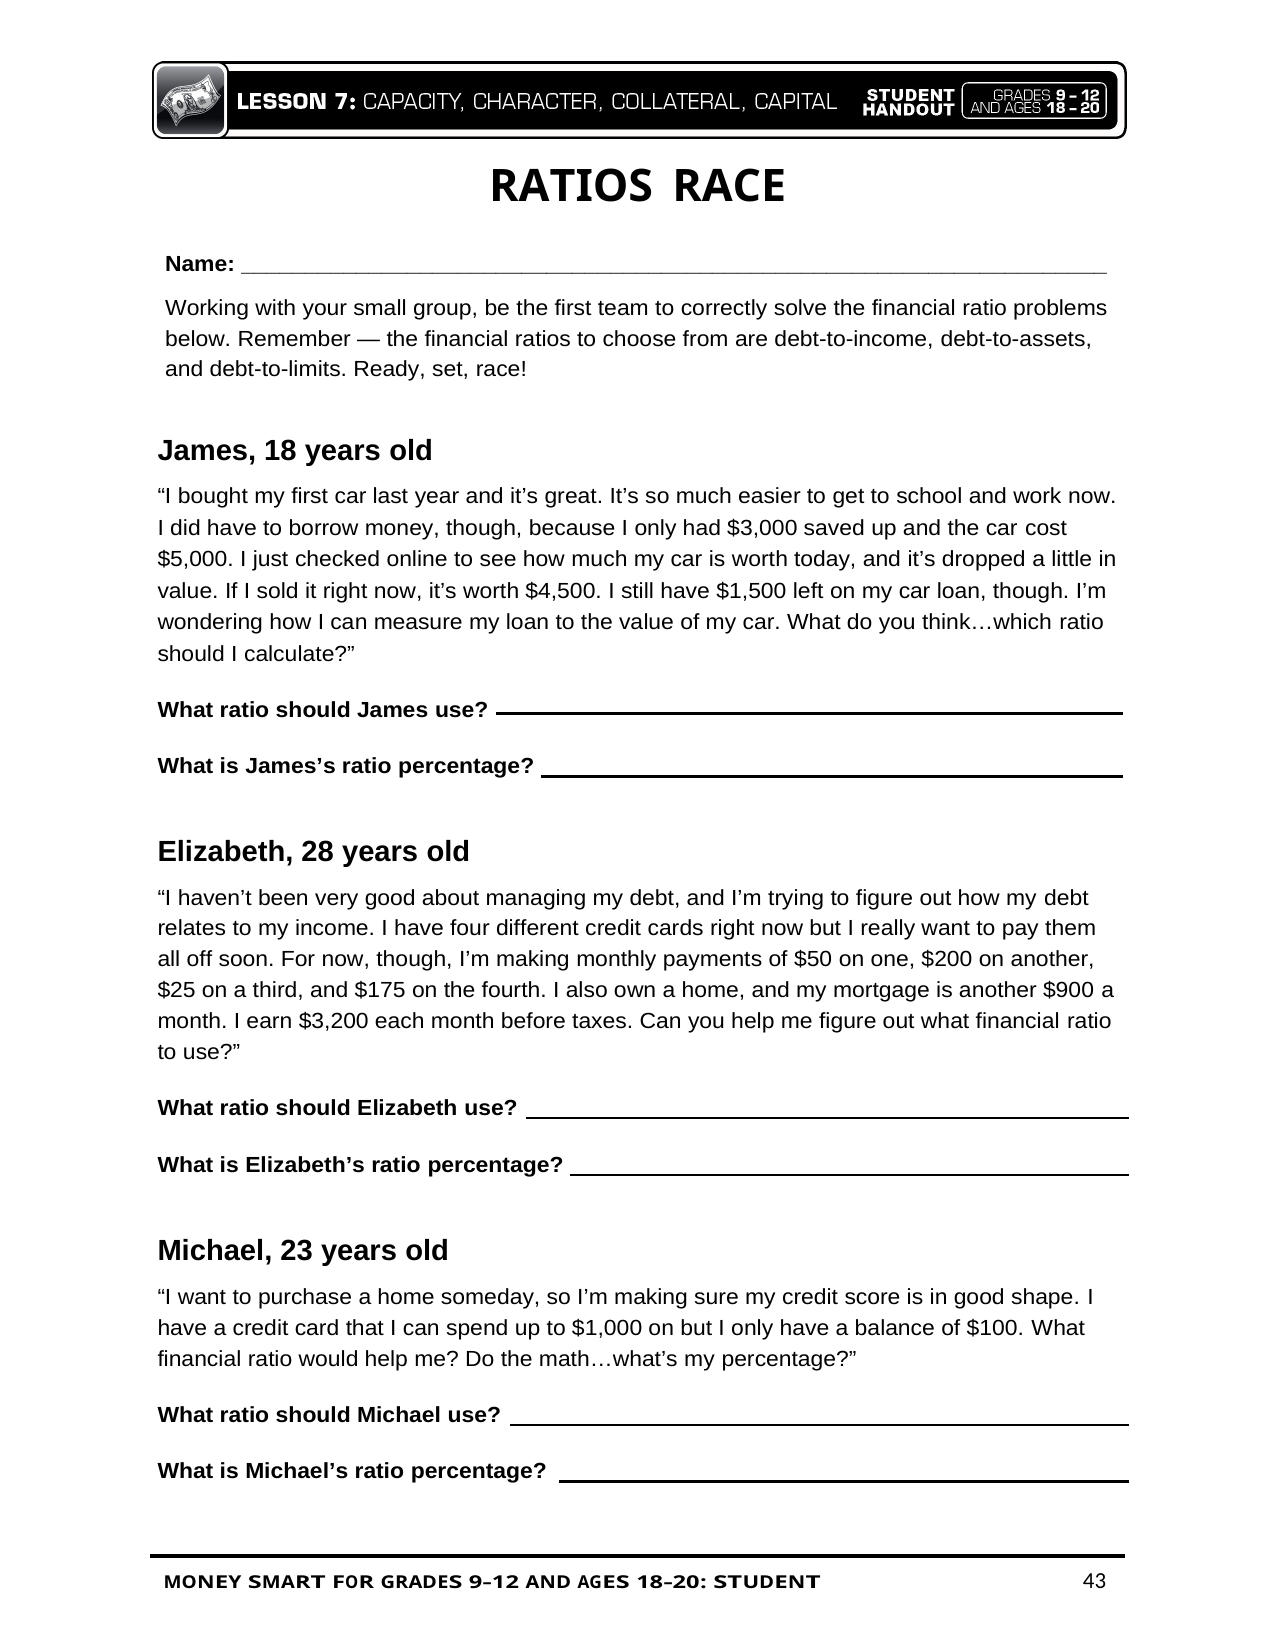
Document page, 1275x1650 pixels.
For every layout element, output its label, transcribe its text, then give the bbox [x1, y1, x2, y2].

text James, 18 years old [157, 433, 1139, 466]
text “I want to purchase a home someday, so I’m making sure my credit score is in good shape. I have a credit card that I can spend up to $1,000 on but I only have a balance of $100. What financial ratio would help me? Do the math…what’s my percentage?” [157, 1284, 1099, 1371]
text “I bought my first car last year and it’s great. It’s so much easier to get to school and work now. I did have to borrow money, though, because I only had $3,000 saved up and the car cost [157, 483, 1116, 540]
text Elizabeth, 28 years old [157, 834, 1139, 868]
picture [151, 61, 1127, 139]
subtitle RATIOS RACE [139, 153, 1136, 213]
text “I haven’t been very good about managing my debt, and I’m trying to figure out how my debt relates to my income. I have four different credit cards right now but I really want to pay them all off soon. For now, though, I’m making monthly payments of $50 on one, $200 on another, $25 on a third, and $175 on the fourth. I also own a home, and my mortgage is another $900 a month. I earn $3,200 each month before taxes. Can you help me figure out what financial ratio to use?” [157, 884, 1125, 1064]
text Michael, 23 years old [157, 1233, 1139, 1267]
text What ratio should Michael use? What is Michael’s ratio percentage? [157, 1402, 1125, 1483]
text Working with your small group, be the first team to correctly solve the financial ratio problems below. Remember — the financial ratios to choose from are debt-to-income, debt-to-assets, and debt-to-limits. Ready, set, race! [165, 294, 1116, 382]
text What is James’s ratio percentage? [157, 753, 1139, 778]
text What ratio should Elizabeth use? What is Elizabeth’s ratio percentage? [157, 1095, 1125, 1177]
text What ratio should James use? [157, 697, 1139, 722]
text $5,000. I just checked online to see how much my car is worth today, and it’s dropped a little in value. If I sold it right now, it’s worth $4,500. I still have $1,500 left on my car loan, though. I’m wondering how I can measure my loan to the value of my car. What do you think…which ratio should I calculate?” [157, 546, 1139, 666]
text Name: ____________________________________________________________________ [165, 251, 1139, 276]
